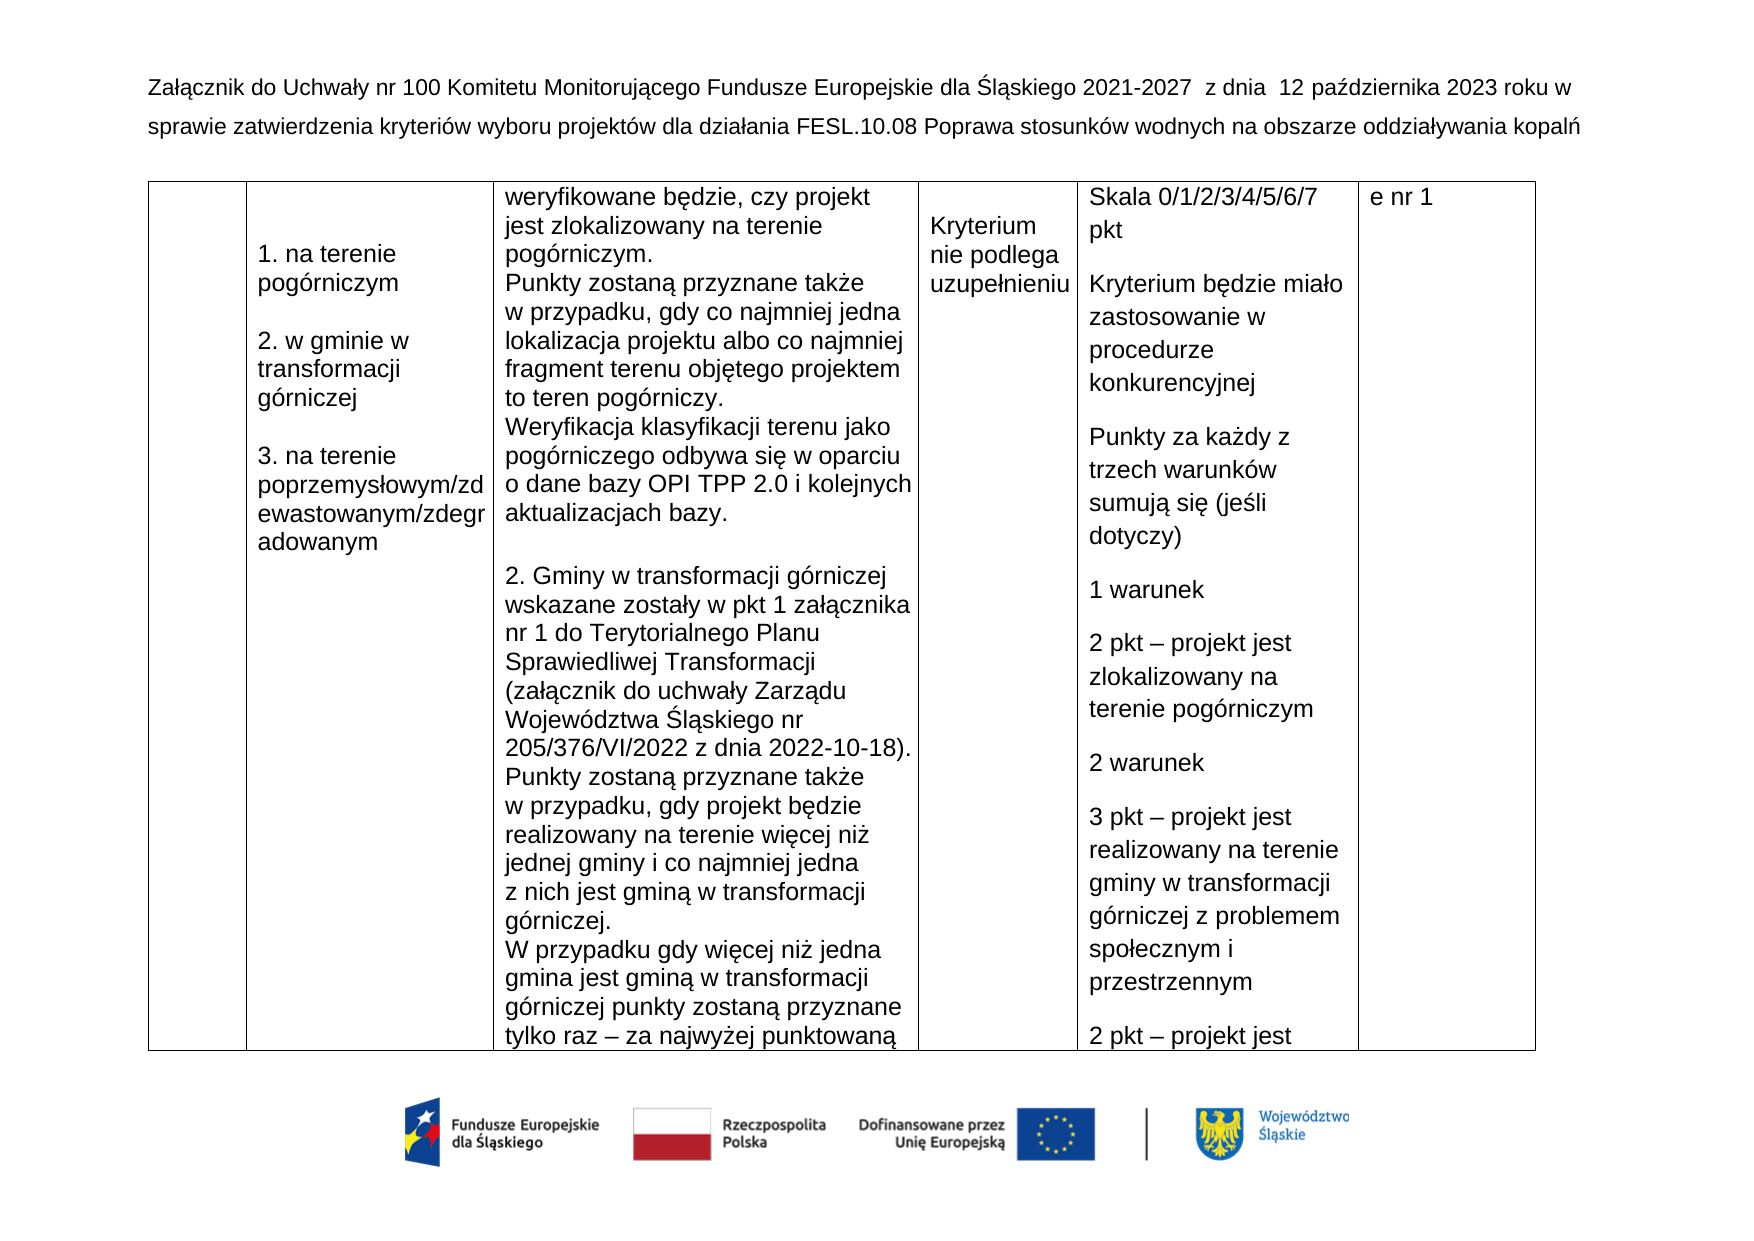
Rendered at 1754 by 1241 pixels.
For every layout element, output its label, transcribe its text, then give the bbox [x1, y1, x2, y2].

table_cell Rozstrzygające nr 1 [1359, 182, 1535, 1050]
table_cell NIE Kryterium nie podlega uzupełnieniu [919, 182, 1077, 1050]
table_cell Lokalizacja projektu: 1. na terenie pogórniczym 2. w gminie w transformacji górniczej 3. na terenie poprzemysłowym/zdewastowanym/zdegradowanym [247, 182, 493, 1050]
table_cell [149, 182, 246, 1050]
picture [405, 1097, 1349, 1167]
